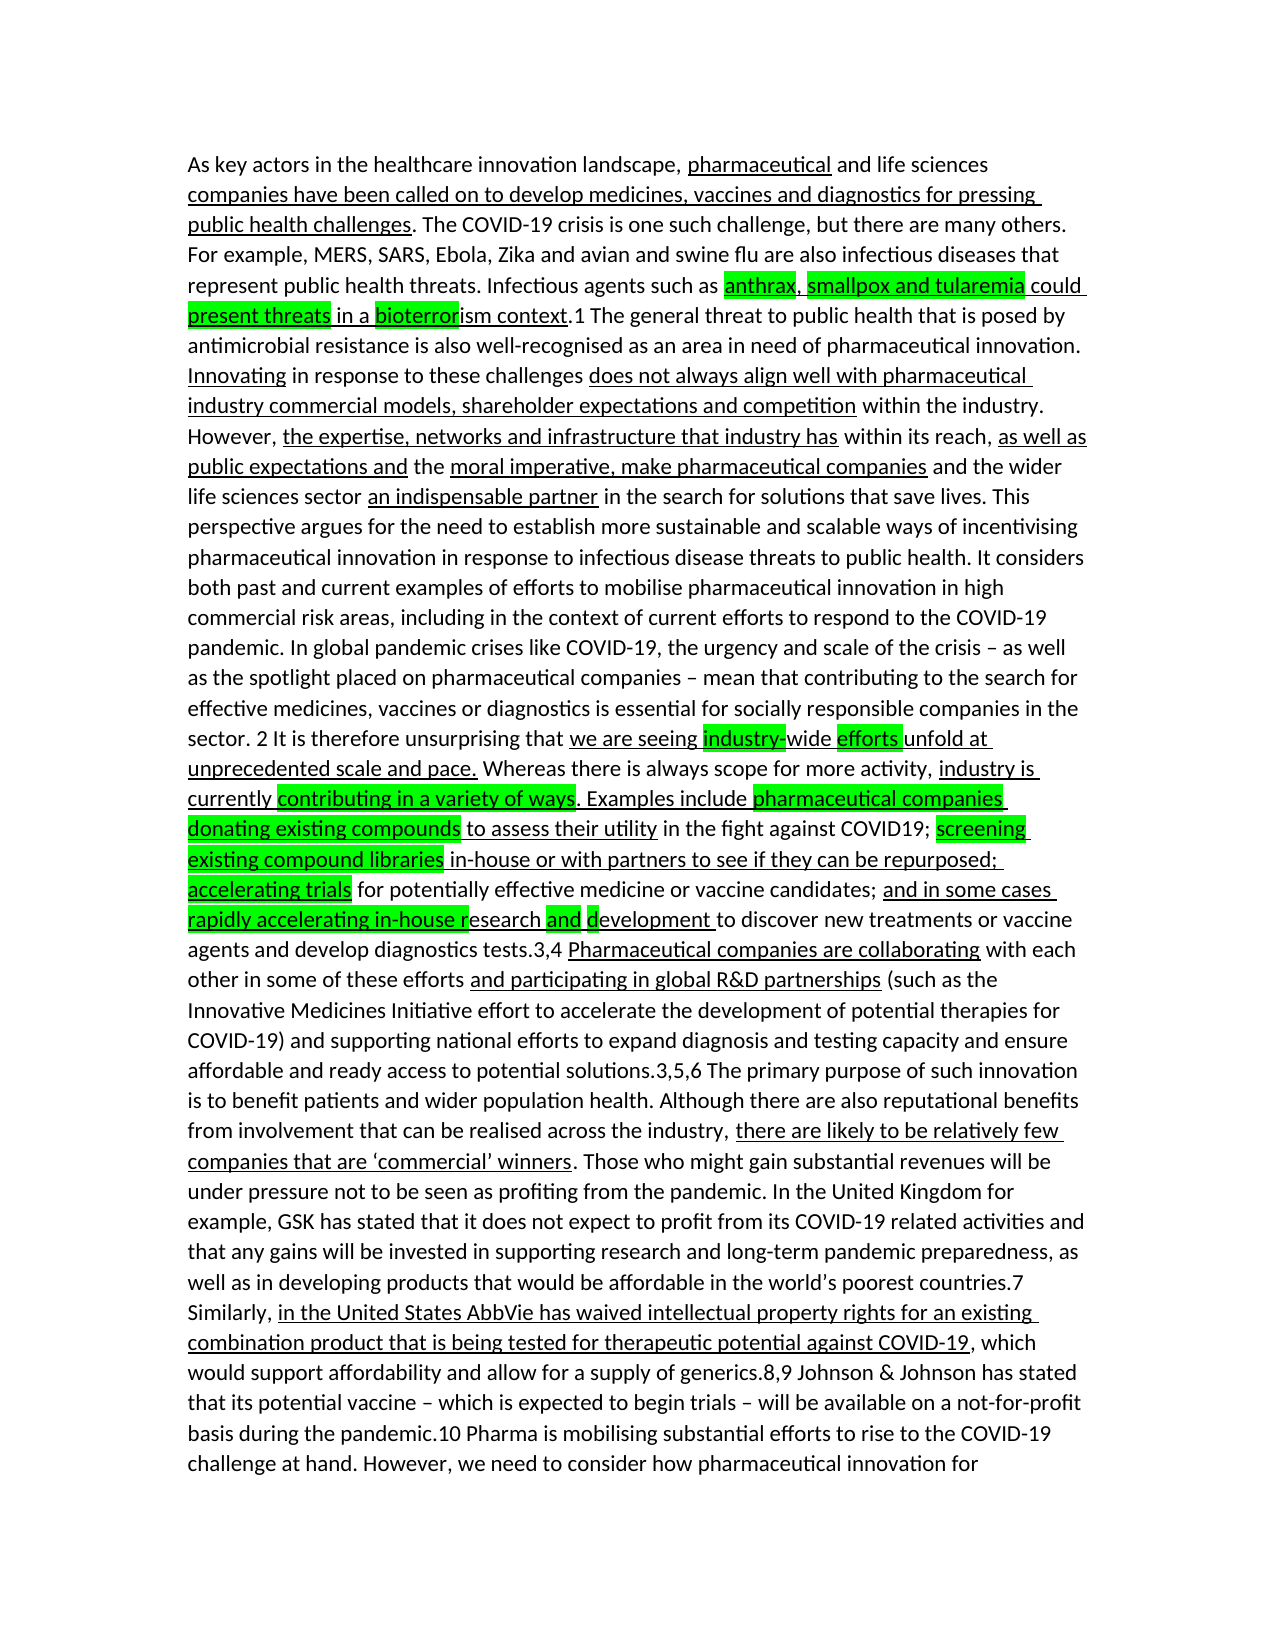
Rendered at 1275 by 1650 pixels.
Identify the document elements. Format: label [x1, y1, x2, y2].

text [187, 150, 1087, 1477]
